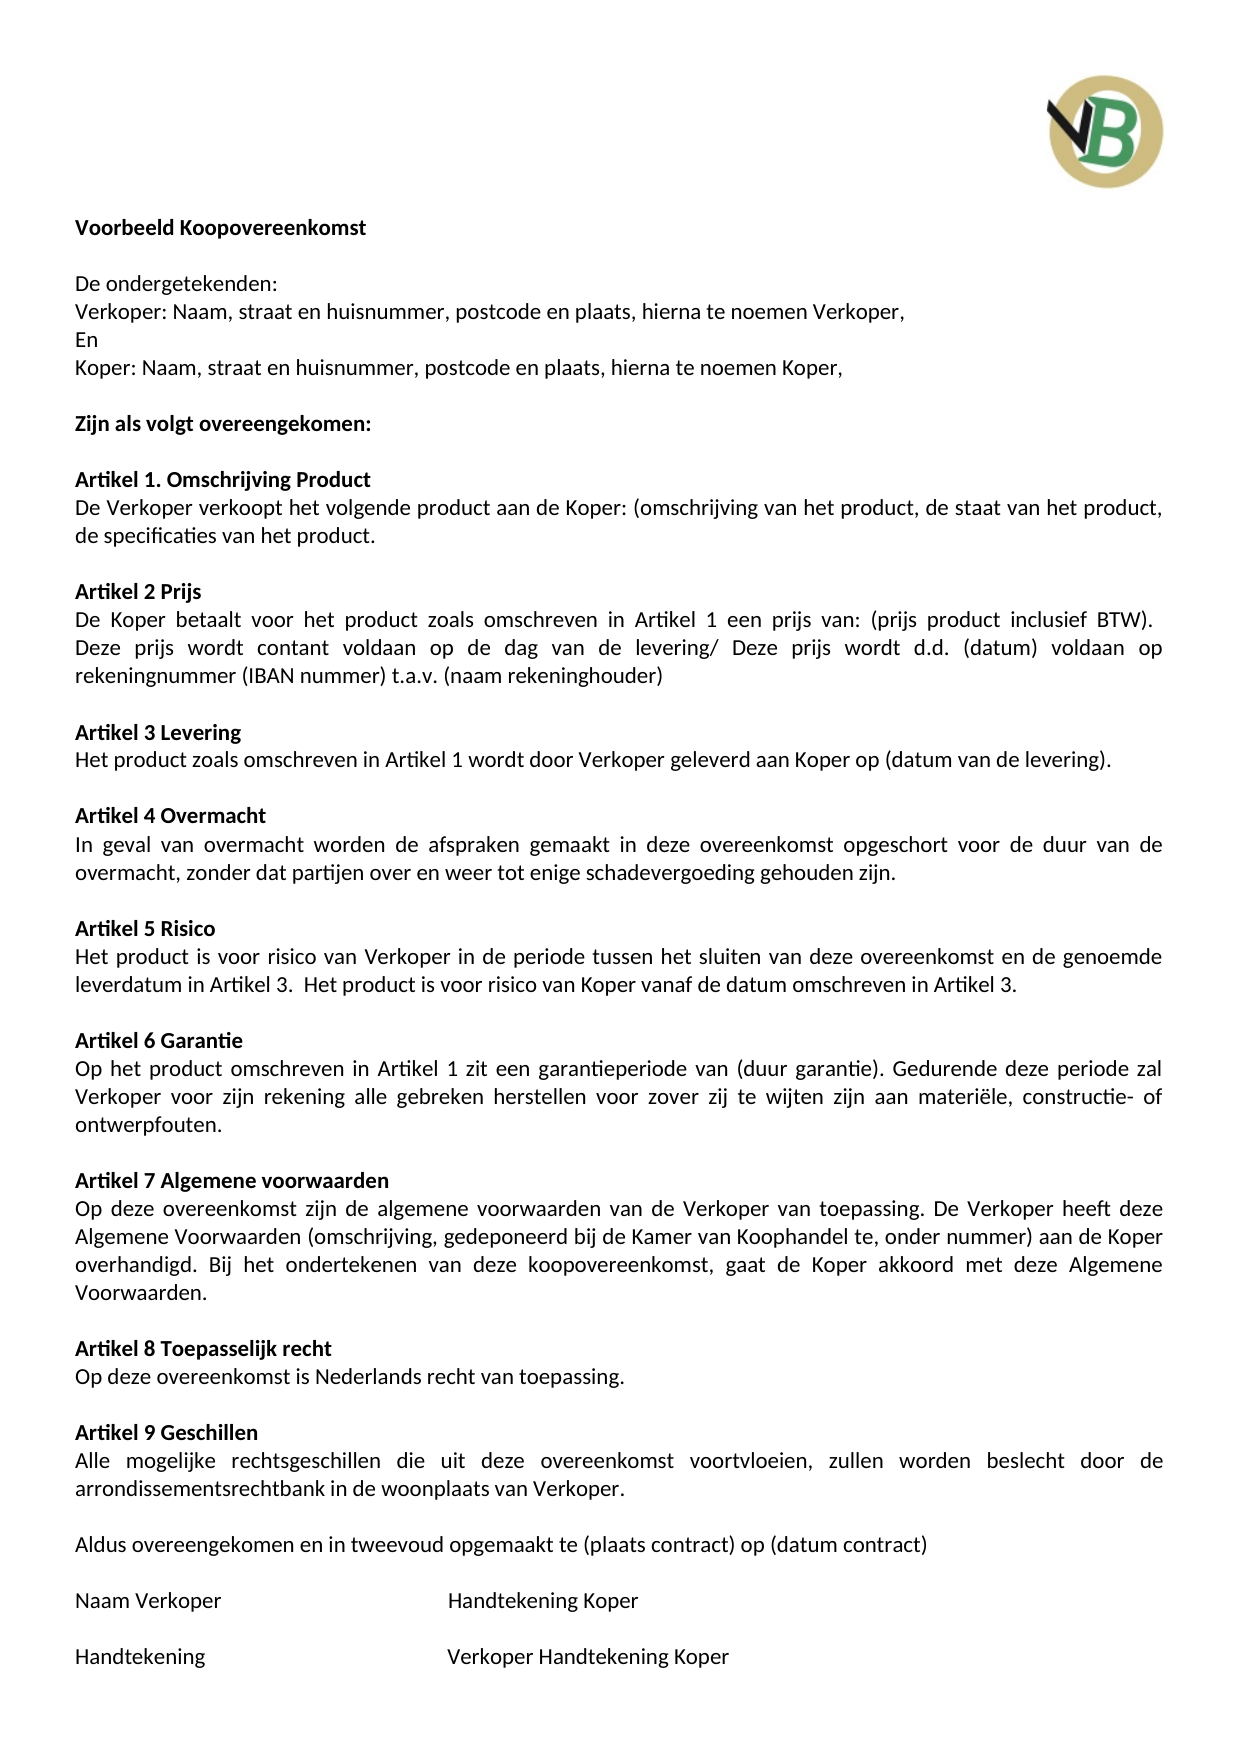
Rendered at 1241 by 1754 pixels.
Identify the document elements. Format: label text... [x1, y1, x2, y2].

text Artikel 1. Omschrijving Product [75, 465, 1165, 493]
text De Verkoper verkoopt het volgende product aan de Koper: (omschrijving van het product, de staat van het product, de specificaties van het product. [75, 493, 1165, 549]
text Artikel 6 Garantie [75, 1026, 1165, 1054]
text Aldus overeengekomen en in tweevoud opgemaakt te (plaats contract) op (datum contract) [75, 1530, 1165, 1558]
text Koper: Naam, straat en huisnummer, postcode en plaats, hierna te noemen Koper, [75, 353, 1165, 381]
text Alle mogelijke rechtsgeschillen die uit deze overeenkomst voortvloeien, zullen worden beslecht door de arrondissementsrechtbank in de woonplaats van Verkoper. [75, 1446, 1165, 1502]
text Artikel 7 Algemene voorwaarden [75, 1166, 1165, 1194]
text De Koper betaalt voor het product zoals omschreven in Artikel 1 een prijs van: (prijs product inclusief BTW). Deze prijs wordt contant voldaan op de dag van de levering/ Deze prijs wordt d.d. (datum) voldaan op rekeningnummer (IBAN nummer) t.a.v. (naam rekeninghouder) [75, 606, 1165, 689]
text Voorbeeld Koopovereenkomst [75, 213, 1165, 241]
text Artikel 3 Levering [75, 718, 1165, 746]
text En [75, 325, 1165, 353]
text In geval van overmacht worden de afspraken gemaakt in deze overeenkomst opgeschort voor de duur van de overmacht, zonder dat partijen over en weer tot enige schadevergoeding gehouden zijn. [75, 830, 1165, 886]
text Het product is voor risico van Verkoper in de periode tussen het sluiten van deze overeenkomst en de genoemde leverdatum in Artikel 3. Het product is voor risico van Koper vanaf de datum omschreven in Artikel 3. [75, 942, 1165, 998]
picture [1046, 73, 1166, 190]
text Op het product omschreven in Artikel 1 zit een garantieperiode van (duur garantie). Gedurende deze periode zal Verkoper voor zijn rekening alle gebreken herstellen voor zover zij te wijten zijn aan materiële, constructie- of ontwerpfouten. [75, 1054, 1165, 1138]
text Artikel 2 Prijs [75, 577, 1165, 606]
text Op deze overeenkomst is Nederlands recht van toepassing. [75, 1362, 1165, 1390]
text Naam Verkoper Handtekening Koper [75, 1586, 1165, 1614]
text Artikel 4 Overmacht [75, 802, 1165, 830]
text Verkoper: Naam, straat en huisnummer, postcode en plaats, hierna te noemen Verkoper, [75, 297, 1165, 325]
text Artikel 9 Geschillen [75, 1418, 1165, 1446]
text Artikel 8 Toepasselijk recht [75, 1334, 1165, 1362]
text Het product zoals omschreven in Artikel 1 wordt door Verkoper geleverd aan Koper op (datum van de levering). [75, 746, 1165, 774]
text Artikel 5 Risico [75, 914, 1165, 942]
text Op deze overeenkomst zijn de algemene voorwaarden van de Verkoper van toepassing. De Verkoper heeft deze Algemene Voorwaarden (omschrijving, gedeponeerd bij de Kamer van Koophandel te, onder nummer) aan de Koper overhandigd. Bij het ondertekenen van deze koopovereenkomst, gaat de Koper akkoord met deze Algemene Voorwaarden. [75, 1194, 1165, 1306]
text De ondergetekenden: [75, 269, 1165, 297]
text Handtekening Verkoper Handtekening Koper [75, 1642, 1165, 1670]
text Zijn als volgt overeengekomen: [75, 409, 1165, 437]
